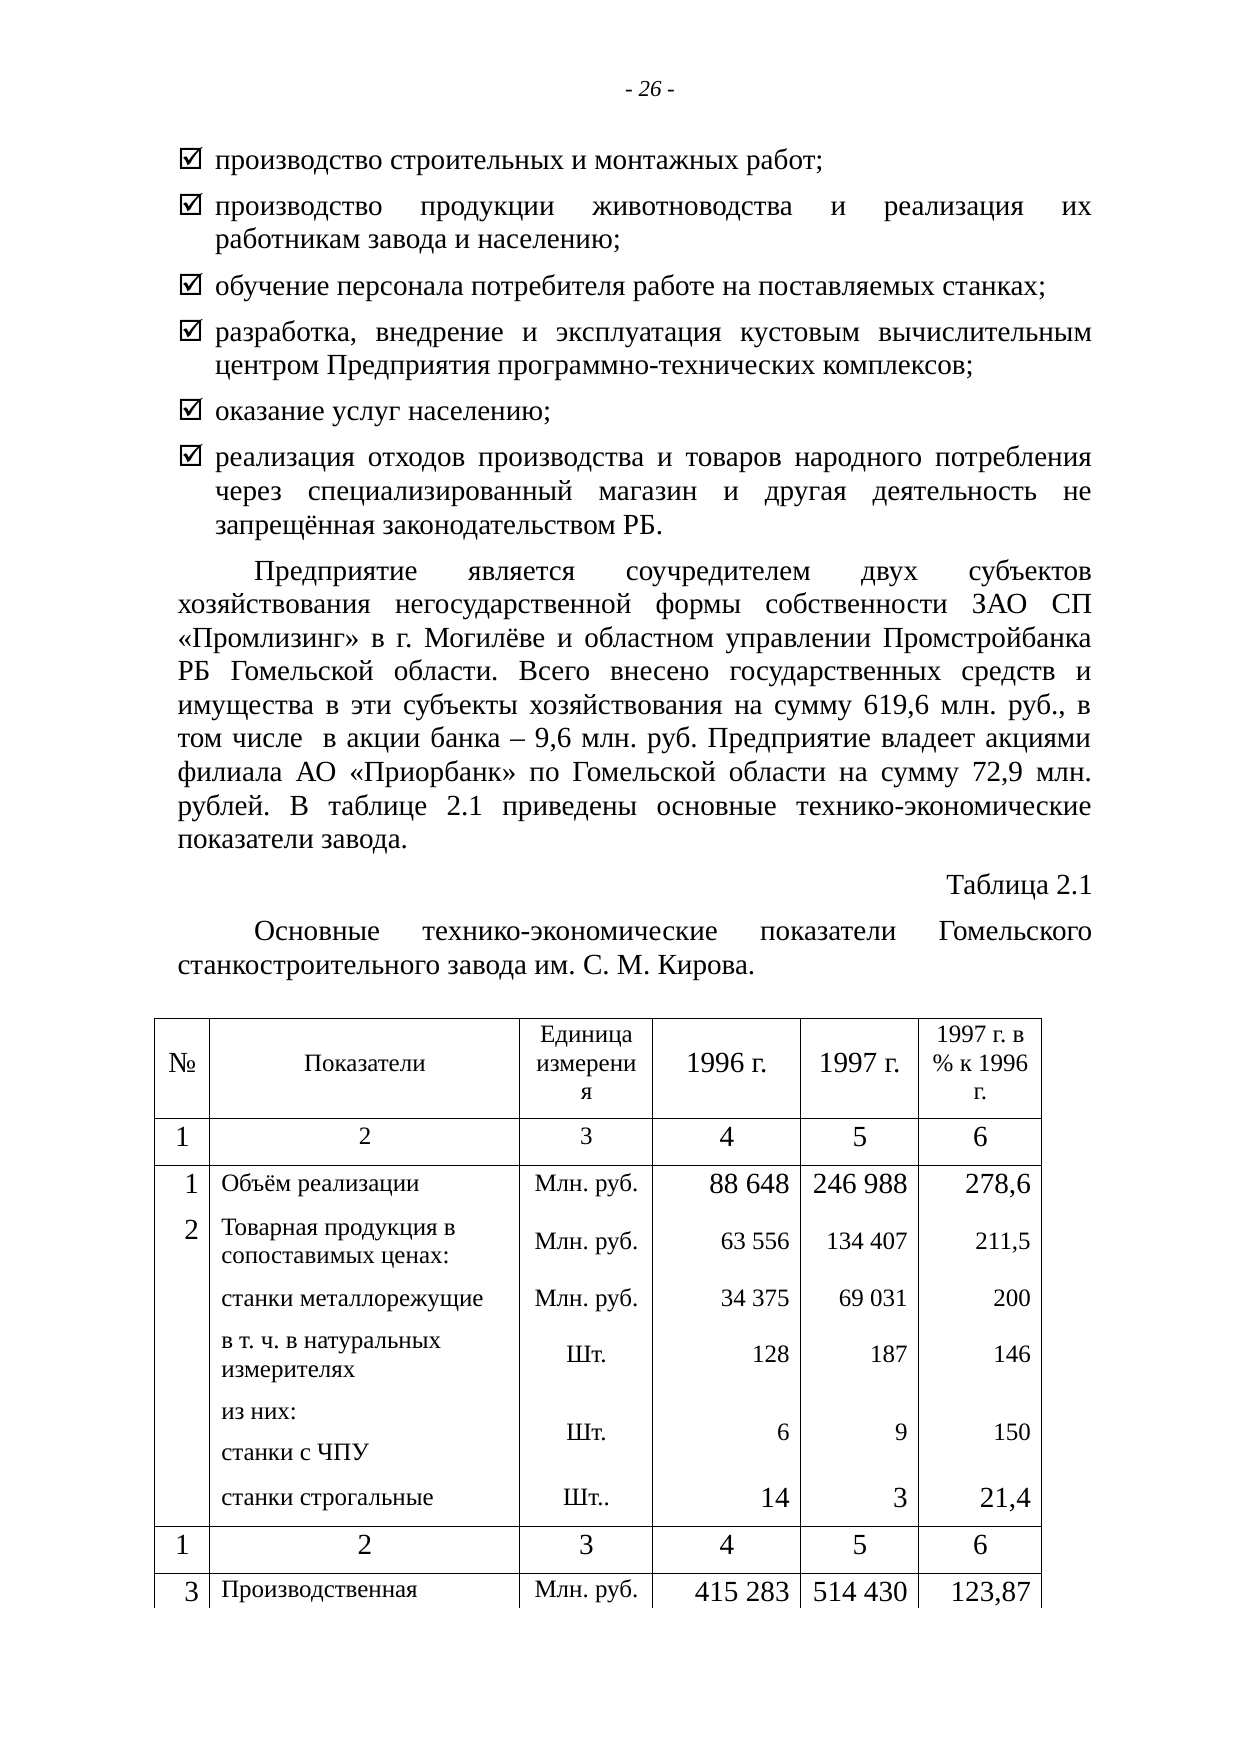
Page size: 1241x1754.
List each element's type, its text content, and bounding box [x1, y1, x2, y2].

table_cell Млн. руб. [520, 1282, 652, 1324]
table_cell Млн. руб. [520, 1212, 652, 1282]
list разработка, внедрение и эксплуатация кустовым вычислительным центром Предприятия программно-технических комплексов; [177, 314, 1092, 381]
table_cell 6 [919, 1119, 1041, 1165]
table_cell Объём реализации [210, 1166, 519, 1212]
text Основные технико-экономические показатели Гомельского станкостроительного завода им. С. М. Кирова. [177, 913, 1092, 980]
table_cell 3 [155, 1574, 209, 1607]
table_cell 146 [919, 1324, 1041, 1395]
table_cell 187 [801, 1324, 918, 1395]
table_cell Шт. [520, 1324, 652, 1395]
table_cell станки строгальные [210, 1479, 519, 1526]
table_cell Товарная продукция в сопоставимых ценах: [210, 1212, 519, 1282]
table_cell 211,5 [919, 1212, 1041, 1282]
table_cell 150 [919, 1395, 1041, 1479]
table_header 1996 г. [653, 1019, 800, 1118]
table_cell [210, 1574, 519, 1607]
table_cell 6 [653, 1395, 800, 1479]
list производство строительных и монтажных работ; [177, 142, 1092, 175]
table_cell Шт. [520, 1395, 652, 1479]
text Предприятие является соучредителем двух субъектов хозяйствования негосударственной формы собственности ЗАО СП «Промлизинг» в г. Могилёве и областном управлении Промстройбанка РБ Гомельской области. Всего внесено государственных средств и имущества в эти субъекты хозяйствования на сумму 619,6 млн. руб., в том числе в акции банка – 9,6 млн. руб. Предприятие владеет акциями филиала АО «Приорбанк» по Гомельской области на сумму 72,9 млн. рублей. В таблице 2.1 приведены основные технико-экономические показатели завода. [177, 553, 1092, 855]
table_cell 246 988 [801, 1166, 918, 1212]
table_cell Млн. руб. [520, 1166, 652, 1212]
table_cell 9 [801, 1395, 918, 1479]
table_cell 2 [210, 1527, 519, 1573]
table_cell 4 [653, 1527, 800, 1573]
table_cell 134 407 [801, 1212, 918, 1282]
text Таблица 2.1 [177, 867, 1092, 901]
list обучение персонала потребителя работе на поставляемых станках; [177, 268, 1092, 301]
table_cell 6 [919, 1527, 1041, 1573]
table_cell 514 430 [801, 1574, 918, 1607]
table_cell 278,6 [919, 1166, 1041, 1212]
table_cell в т. ч. в натуральных измерителях [210, 1324, 519, 1395]
table_cell 1 [155, 1166, 209, 1212]
table_cell 21,4 [919, 1479, 1041, 1526]
table_header 1997 г. [801, 1019, 918, 1118]
table_cell станки металлорежущие [210, 1282, 519, 1324]
table_cell 63 556 [653, 1212, 800, 1282]
table_cell 3 [801, 1479, 918, 1526]
table_cell 200 [919, 1282, 1041, 1324]
table_cell 2 [155, 1212, 209, 1526]
table_cell Шт.. [520, 1479, 652, 1526]
table_cell 88 648 [653, 1166, 800, 1212]
table_header Показатели [210, 1019, 519, 1118]
list производство продукции животноводства и реализация их работникам завода и населению; [177, 188, 1092, 255]
table_cell 34 375 [653, 1282, 800, 1324]
table_cell 128 [653, 1324, 800, 1395]
table_cell 3 [520, 1119, 652, 1165]
table_cell 1 [155, 1527, 209, 1573]
table_cell 69 031 [801, 1282, 918, 1324]
table_cell 3 [520, 1527, 652, 1573]
table_cell 415 283 [653, 1574, 800, 1607]
table_header 1997 г. в % к 1996 г. [919, 1019, 1041, 1118]
table_cell 1 [155, 1119, 209, 1165]
table_cell 5 [801, 1119, 918, 1165]
table_cell 2 [210, 1119, 519, 1165]
list оказание услуг населению; [177, 393, 1092, 427]
table_cell из них: станки с ЧПУ [210, 1395, 519, 1479]
table_header № [155, 1019, 209, 1118]
table_cell Млн. руб. [520, 1574, 652, 1607]
table_cell 123,87 [919, 1574, 1041, 1607]
table_cell 14 [653, 1479, 800, 1526]
list реализация отходов производства и товаров народного потребления через специализированный магазин и другая деятельность не запрещённая законодательством РБ. [177, 439, 1092, 540]
table_cell 5 [801, 1527, 918, 1573]
table_header Единица измерения [520, 1019, 652, 1118]
table_cell 4 [653, 1119, 800, 1165]
